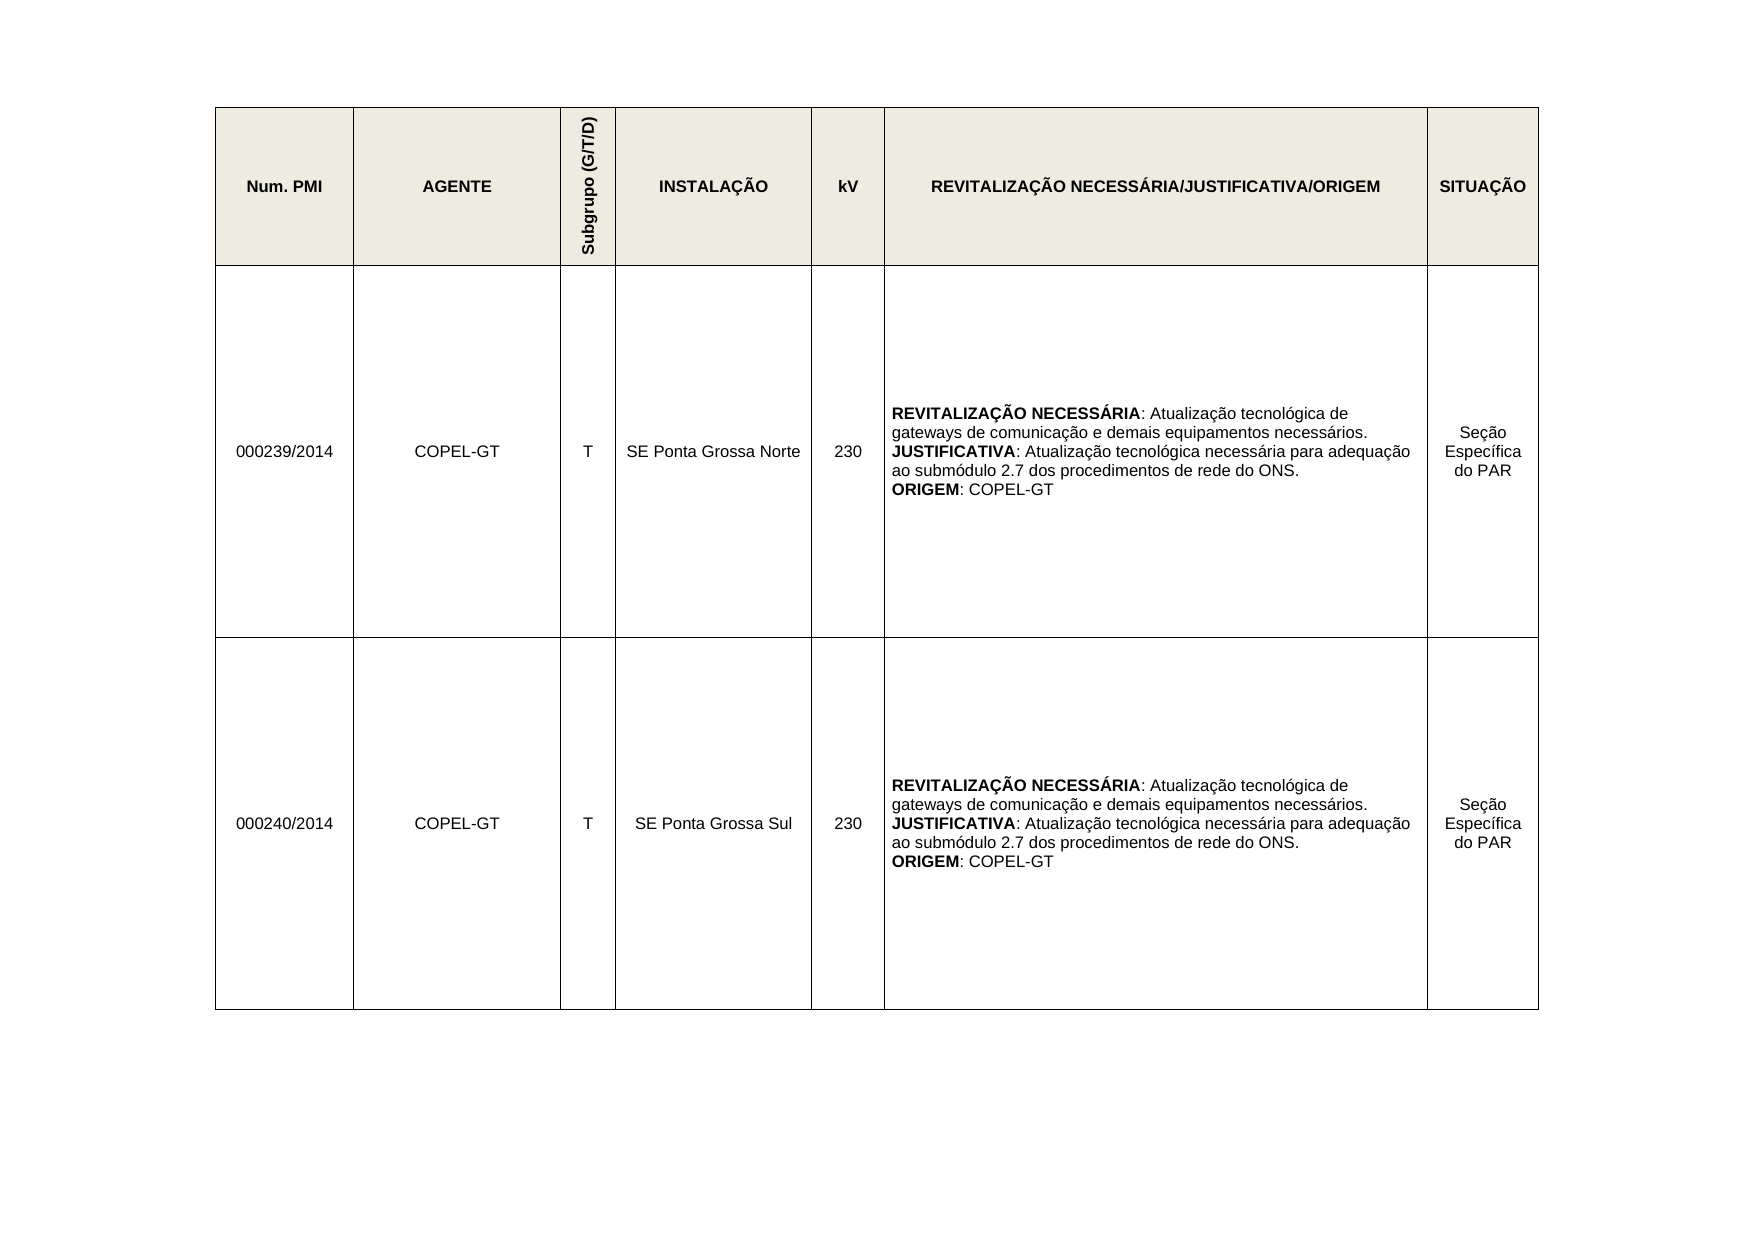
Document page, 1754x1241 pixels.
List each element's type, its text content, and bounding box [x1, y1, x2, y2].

table_header Num. PMI [216, 108, 353, 265]
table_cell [885, 638, 1427, 1009]
table_cell SE Ponta Grossa Sul [616, 638, 811, 1009]
table_cell 230 [812, 266, 884, 637]
table_header SITUAÇÃO [1428, 108, 1538, 265]
table_header AGENTE [354, 108, 560, 265]
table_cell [885, 266, 1427, 637]
table_header Subgrupo (G/T/D) [561, 108, 615, 265]
table_cell COPEL-GT [354, 638, 560, 1009]
table_cell Seção Específica do PAR [1428, 638, 1538, 1009]
table_cell T [561, 638, 615, 1009]
table_header INSTALAÇÃO [616, 108, 811, 265]
table_cell 000240/2014 [216, 638, 353, 1009]
table_cell COPEL-GT [354, 266, 560, 637]
table_header REVITALIZAÇÃO NECESSÁRIA/JUSTIFICATIVA/ORIGEM [885, 108, 1427, 265]
table_cell T [561, 266, 615, 637]
table_cell 230 [812, 638, 884, 1009]
table_cell Seção Específica do PAR [1428, 266, 1538, 637]
table_header kV [812, 108, 884, 265]
table_cell 000239/2014 [216, 266, 353, 637]
table_cell SE Ponta Grossa Norte [616, 266, 811, 637]
